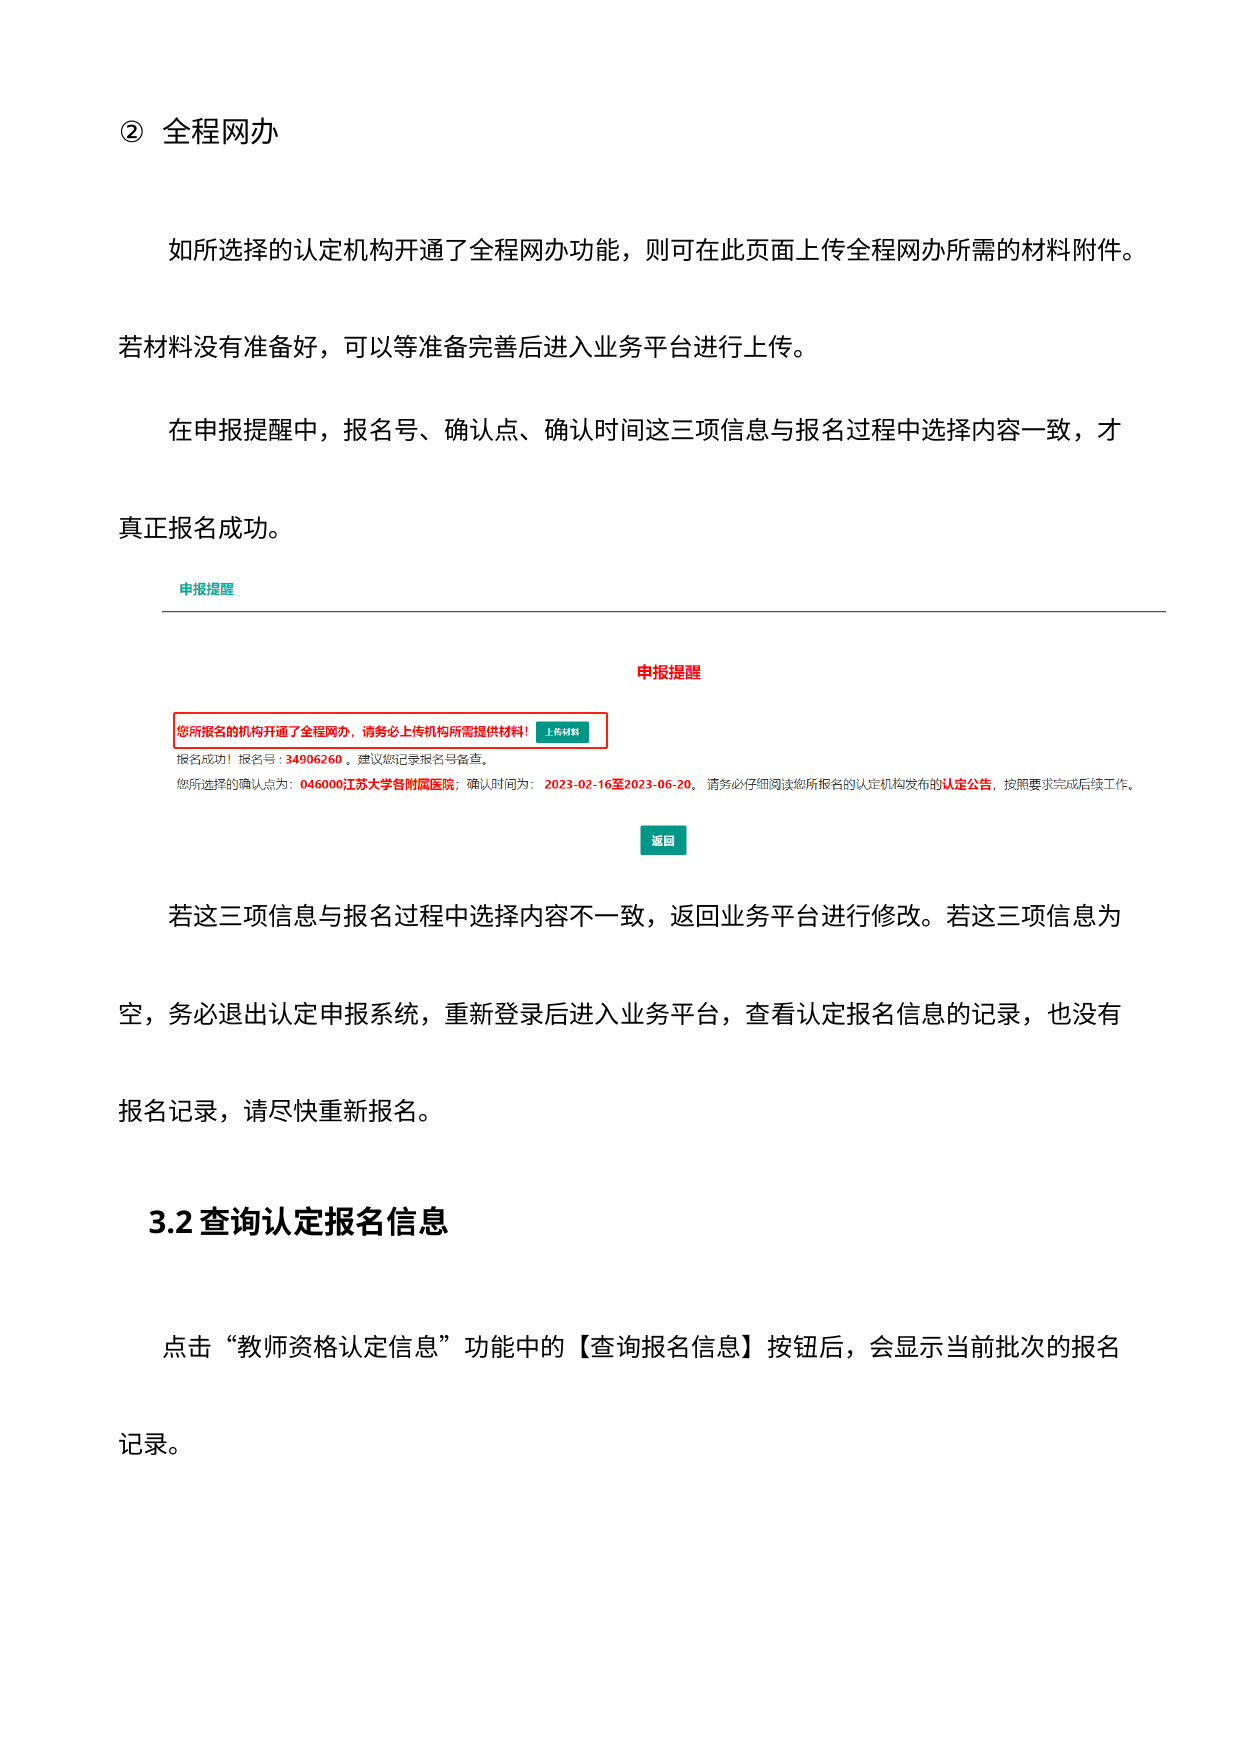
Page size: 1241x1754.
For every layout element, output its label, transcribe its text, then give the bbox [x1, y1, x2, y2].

text 若这三项信息与报名过程中选择内容不一致，返回业务平台进行修改。若这三项信息为空，务必退出认定申报系统，重新登录后进入业务平台，查看认定报名信息的记录，也没有报名记录，请尽快重新报名。 [118, 882, 1122, 1142]
text 如所选择的认定机构开通了全程网办功能，则可在此页面上传全程网办所需的材料附件。若材料没有准备好，可以等准备完善后进入业务平台进行上传。 [118, 216, 1122, 378]
text 点击“教师资格认定信息”功能中的【查询报名信息】按钮后，会显示当前批次的报名记录。 [118, 1313, 1122, 1475]
picture [161, 577, 1166, 858]
text 在申报提醒中，报名号、确认点、确认时间这三项信息与报名过程中选择内容一致，才真正报名成功。 [118, 396, 1122, 559]
subtitle 全程网办 [119, 97, 1122, 162]
subtitle 3.2查询认定报名信息 [148, 1187, 1122, 1252]
